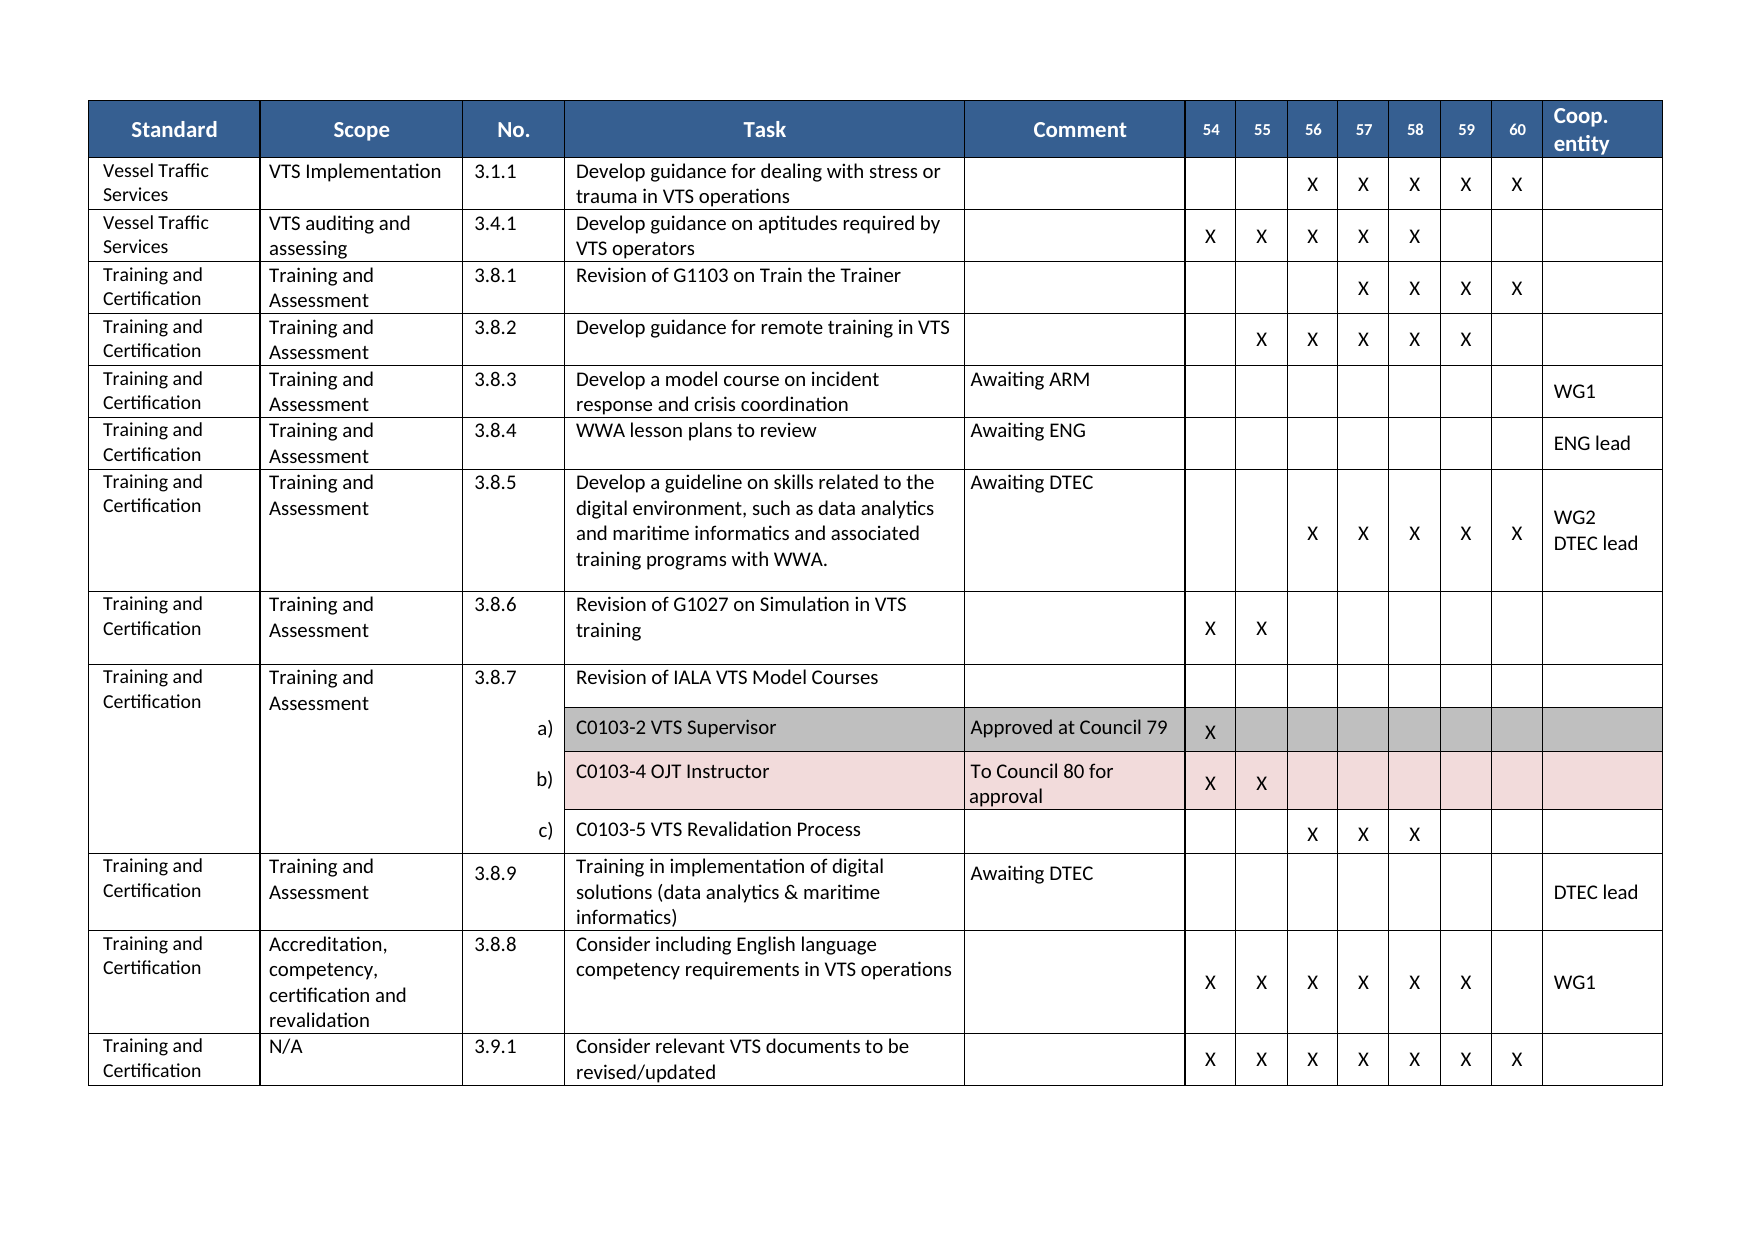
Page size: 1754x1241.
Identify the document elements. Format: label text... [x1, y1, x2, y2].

table_cell [1236, 854, 1287, 930]
table_cell [1236, 810, 1287, 853]
table_cell [965, 810, 1184, 853]
table_cell [1543, 810, 1662, 853]
table_cell [1186, 418, 1235, 468]
table_cell X [1236, 931, 1287, 1033]
table_cell X [1338, 262, 1388, 313]
table_cell X [1288, 210, 1337, 261]
table_cell X [1338, 1034, 1388, 1084]
table_cell WWA lesson plans to review [565, 418, 964, 468]
table_cell X [1441, 1034, 1491, 1084]
table_header 60 [1492, 101, 1542, 157]
table_cell X [1389, 210, 1440, 261]
table_cell X [1236, 1034, 1287, 1084]
table_cell WG2 DTEC lead [1543, 470, 1662, 591]
table_cell [1389, 854, 1440, 930]
table_cell 3.1.1 [463, 158, 564, 209]
table_cell [1288, 592, 1337, 663]
table_cell X [1492, 158, 1542, 209]
table_cell [1492, 752, 1542, 809]
table_cell 3.9.1 [463, 1034, 564, 1084]
table_cell X [1288, 1034, 1337, 1084]
table_cell [1543, 1034, 1662, 1084]
table_cell X [1389, 158, 1440, 209]
table_cell [1338, 752, 1388, 809]
table_cell [1543, 158, 1662, 209]
table_cell X [1186, 1034, 1235, 1084]
table_cell X [1441, 931, 1491, 1033]
table_cell Awaiting ARM [965, 366, 1184, 417]
table_cell X [1389, 314, 1440, 365]
table_cell X [1492, 1034, 1542, 1084]
table_cell DTEC lead [1543, 854, 1662, 930]
table_cell 3.4.1 [463, 210, 564, 261]
table_cell [1186, 810, 1235, 853]
table_cell Develop guidance on aptitudes required by VTS operators [565, 210, 964, 261]
table_cell Training and Assessment [261, 665, 462, 853]
table_cell X [1236, 592, 1287, 663]
table_cell Training and Certification [89, 418, 259, 468]
table_cell [1236, 665, 1287, 707]
table_cell [965, 262, 1184, 313]
table_cell [1338, 665, 1388, 707]
table_cell X [1236, 314, 1287, 365]
table_cell ENG lead [1543, 418, 1662, 468]
table_cell Training and Certification [89, 931, 259, 1033]
table_cell Vessel Traffic Services [89, 210, 259, 261]
table_cell [1441, 366, 1491, 417]
table_cell Training and Certification [89, 314, 259, 365]
table_cell Training in implementation of digital solutions (data analytics & maritime informatics) [565, 854, 964, 930]
table_cell 3.8.5 [463, 470, 564, 591]
table_cell [1288, 854, 1337, 930]
table_cell [1389, 752, 1440, 809]
table_cell [1186, 314, 1235, 365]
table_cell Training and Assessment [261, 366, 462, 417]
table_cell [1288, 708, 1337, 751]
table_cell [965, 158, 1184, 209]
table_header Coop. entity [1543, 101, 1662, 157]
table_cell [1543, 708, 1662, 751]
table_cell Training and Certification [89, 366, 259, 417]
table_cell X [1288, 314, 1337, 365]
table_cell X [1186, 752, 1235, 809]
table_cell X [1288, 470, 1337, 591]
table_cell Training and Certification [89, 1034, 259, 1084]
table_cell X [1288, 158, 1337, 209]
table_cell [1186, 366, 1235, 417]
table_cell [1236, 470, 1287, 591]
table_cell [1543, 665, 1662, 707]
table_cell X [1186, 708, 1235, 751]
table_cell Develop a guideline on skills related to the digital environment, such as data analytics and maritime informatics and associated training programs with WWA. [565, 470, 964, 591]
table_cell [1288, 418, 1337, 468]
table_cell WG1 [1543, 931, 1662, 1033]
table_cell [965, 1034, 1184, 1084]
table_cell [1389, 418, 1440, 468]
table_cell X [1186, 592, 1235, 663]
table_cell [1441, 708, 1491, 751]
table_cell Develop guidance for remote training in VTS [565, 314, 964, 365]
table_cell X [1338, 314, 1388, 365]
table_cell [1492, 366, 1542, 417]
table_cell 3.8.1 [463, 262, 564, 313]
table_cell X [1389, 1034, 1440, 1084]
table_cell X [1389, 810, 1440, 853]
table_cell [1543, 262, 1662, 313]
table_cell Consider including English language competency requirements in VTS operations [565, 931, 964, 1033]
table_cell X [1338, 810, 1388, 853]
table_cell [1389, 366, 1440, 417]
table_cell Approved at Council 79 [965, 708, 1184, 751]
table_cell [1441, 418, 1491, 468]
table_cell VTS Implementation [261, 158, 462, 209]
table_cell N/A [261, 1034, 462, 1084]
table_cell X [1441, 262, 1491, 313]
table_cell Training and Certification [89, 665, 259, 853]
table_cell X [1288, 810, 1337, 853]
table_cell Training and Assessment [261, 854, 462, 930]
table_cell 3.8.6 [463, 592, 564, 663]
table_cell 3.8.8 [463, 931, 564, 1033]
table_cell [1543, 592, 1662, 663]
table_cell [1338, 854, 1388, 930]
table_cell Training and Assessment [261, 470, 462, 591]
table_cell X [1338, 470, 1388, 591]
table_cell Training and Certification [89, 854, 259, 930]
table_cell [1441, 810, 1491, 853]
table_cell Develop guidance for dealing with stress or trauma in VTS operations [565, 158, 964, 209]
table_cell [1389, 665, 1440, 707]
table_cell [1441, 592, 1491, 663]
table_header 55 [1236, 101, 1287, 157]
table_cell [1441, 752, 1491, 809]
table_cell 3.8.4 [463, 418, 564, 468]
table_cell [1389, 708, 1440, 751]
table_cell X [1186, 210, 1235, 261]
table_cell Training and Certification [89, 592, 259, 663]
table_cell [1288, 366, 1337, 417]
table_cell [1338, 592, 1388, 663]
table_cell [1492, 665, 1542, 707]
table_cell [1441, 210, 1491, 261]
table_cell [965, 592, 1184, 663]
table_cell [1236, 708, 1287, 751]
table_header 56 [1288, 101, 1337, 157]
table_cell [965, 931, 1184, 1033]
table_cell [1492, 592, 1542, 663]
table_cell [1441, 665, 1491, 707]
table_cell X [1389, 470, 1440, 591]
table_cell C0103-2 VTS Supervisor [565, 708, 964, 751]
table_cell C0103-5 VTS Revalidation Process [565, 810, 964, 853]
table_cell [1236, 262, 1287, 313]
table_header Standard [89, 101, 259, 157]
table_cell [1543, 210, 1662, 261]
table_header 54 [1186, 101, 1235, 157]
table_cell [965, 210, 1184, 261]
table_cell [1338, 708, 1388, 751]
table_cell [1492, 854, 1542, 930]
table_cell [1236, 366, 1287, 417]
table_cell Awaiting DTEC [965, 854, 1184, 930]
table_cell [1389, 592, 1440, 663]
table_header Scope [261, 101, 462, 157]
table_cell [1186, 470, 1235, 591]
table_cell X [1338, 931, 1388, 1033]
table_cell WG1 [1543, 366, 1662, 417]
table_cell X [1492, 470, 1542, 591]
table_cell [1338, 366, 1388, 417]
table_cell 3.8.9 [463, 854, 564, 930]
table_cell [1492, 708, 1542, 751]
table_cell C0103-4 OJT Instructor [565, 752, 964, 809]
table_cell VTS auditing and assessing [261, 210, 462, 261]
table_cell Revision of G1103 on Train the Trainer [565, 262, 964, 313]
table_cell Revision of IALA VTS Model Courses [565, 665, 964, 707]
table_cell Develop a model course on incident response and crisis coordination [565, 366, 964, 417]
table_cell X [1236, 210, 1287, 261]
table_cell Training and Assessment [261, 592, 462, 663]
table_cell Revision of G1027 on Simulation in VTS training [565, 592, 964, 663]
table_cell Training and Assessment [261, 262, 462, 313]
table_cell [1492, 931, 1542, 1033]
table_cell [1492, 810, 1542, 853]
table_cell X [1492, 262, 1542, 313]
table_cell 3.8.3 [463, 366, 564, 417]
table_cell X [1288, 931, 1337, 1033]
table_cell [1186, 854, 1235, 930]
table_cell 3.8.7 a) b) c) [463, 665, 564, 853]
table_cell [1288, 665, 1337, 707]
table_cell [1186, 665, 1235, 707]
table_cell [1543, 752, 1662, 809]
table_cell [1186, 262, 1235, 313]
table_cell Training and Certification [89, 262, 259, 313]
table_cell To Council 80 for approval [965, 752, 1184, 809]
table_header Task [565, 101, 964, 157]
table_cell 3.8.2 [463, 314, 564, 365]
table_cell X [1186, 931, 1235, 1033]
table_cell X [1441, 470, 1491, 591]
table_header 58 [1389, 101, 1440, 157]
table_cell Training and Certification [89, 470, 259, 591]
table_header 59 [1441, 101, 1491, 157]
table_cell [1236, 418, 1287, 468]
table_cell X [1338, 158, 1388, 209]
table_cell Training and Assessment [261, 418, 462, 468]
table_cell [1288, 752, 1337, 809]
table_cell X [1236, 752, 1287, 809]
table_cell [1441, 854, 1491, 930]
table_cell [1492, 210, 1542, 261]
table_header Comment [965, 101, 1184, 157]
table_header No. [463, 101, 564, 157]
table_cell X [1338, 210, 1388, 261]
table_cell [1288, 262, 1337, 313]
table_cell [965, 665, 1184, 707]
table_header 57 [1338, 101, 1388, 157]
table_cell [1338, 418, 1388, 468]
table_cell X [1441, 314, 1491, 365]
table_cell Awaiting DTEC [965, 470, 1184, 591]
table_cell [1543, 314, 1662, 365]
table_cell Awaiting ENG [965, 418, 1184, 468]
table_cell [965, 314, 1184, 365]
table_cell X [1389, 931, 1440, 1033]
table_cell X [1441, 158, 1491, 209]
table_cell Training and Assessment [261, 314, 462, 365]
table_cell X [1389, 262, 1440, 313]
table_cell [1492, 418, 1542, 468]
table_cell Consider relevant VTS documents to be revised/updated [565, 1034, 964, 1084]
table_cell [1236, 158, 1287, 209]
table_cell Accreditation, competency, certification and revalidation [261, 931, 462, 1033]
table_cell [1186, 158, 1235, 209]
table_cell Vessel Traffic Services [89, 158, 259, 209]
table_cell [1492, 314, 1542, 365]
